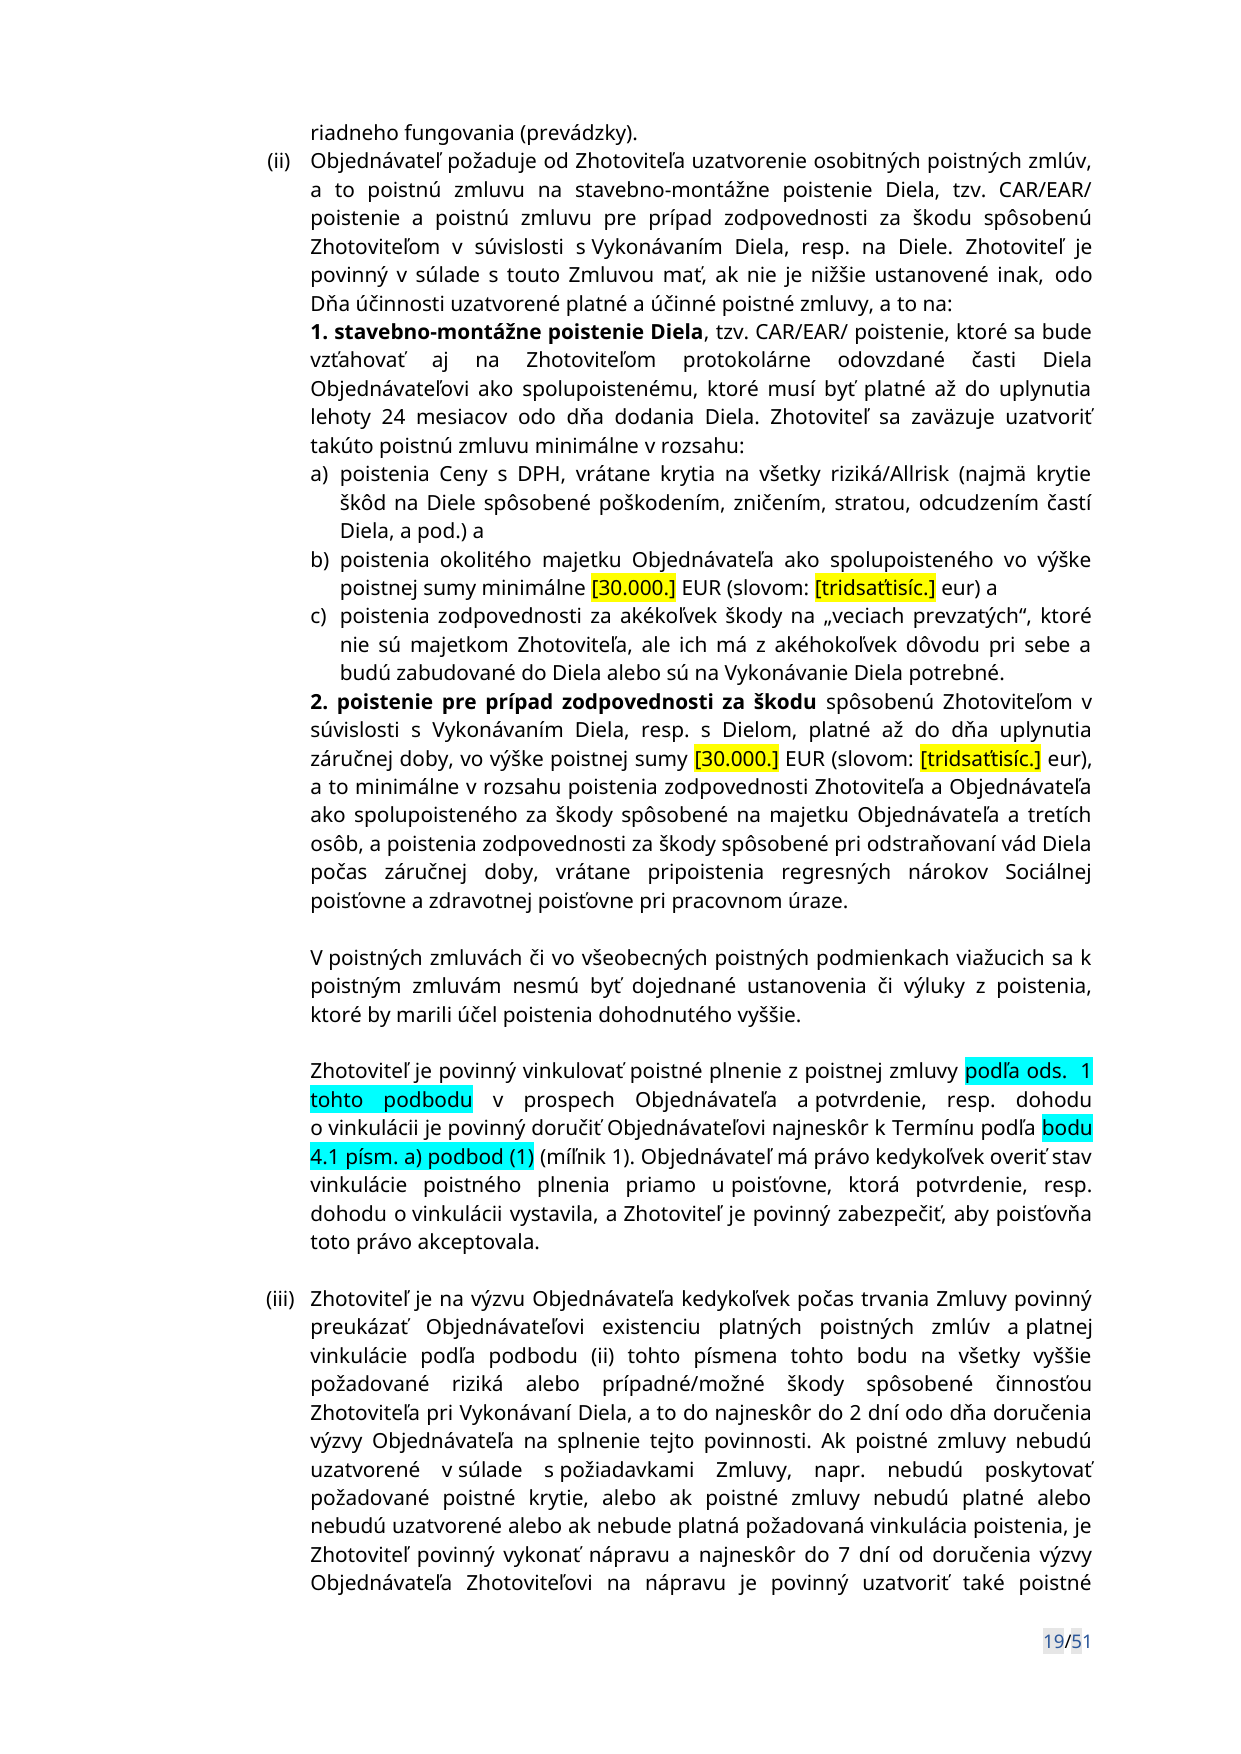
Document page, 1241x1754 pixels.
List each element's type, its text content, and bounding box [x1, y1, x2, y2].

list (ii) Objednávateľ požaduje od Zhotoviteľa uzatvorenie osobitných poistných zmlúv, a to poistnú zmluvu na stavebno-montážne poistenie Diela, tzv. CAR/EAR/ poistenie a poistnú zmluvu pre prípad zodpovednosti za škodu spôsobenú Zhotoviteľom v súvislosti s Vykonávaním Diela, resp. na Diele. Zhotoviteľ je povinný v súlade s touto Zmluvou mať, ak nie je nižšie ustanovené inak, odo Dňa účinnosti uzatvorené platné a účinné poistné zmluvy, a to na: [267, 147, 1093, 317]
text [266, 118, 1093, 147]
list poistenia zodpovednosti za akékoľvek škody na „veciach prevzatých“, ktoré nie sú majetkom Zhotoviteľa, ale ich má z akéhokoľvek dôvodu pri sebe a budú zabudované do Diela alebo sú na Vykonávanie Diela potrebné. [310, 602, 1093, 687]
list poistenia okolitého majetku Objednávateľa ako spolupoisteného vo výške poistnej sumy minimálne [30.000.] EUR (slovom: [tridsaťtisíc.] eur) a [310, 545, 1093, 602]
text V poistných zmluvách či vo všeobecných poistných podmienkach viažucich sa k poistným zmluvám nesmú byť dojednané ustanovenia či výluky z poistenia, ktoré by marili účel poistenia dohodnutého vyššie. [310, 943, 1093, 1028]
list poistenia Ceny s DPH, vrátane krytia na všetky riziká/Allrisk (najmä krytie škôd na Diele spôsobené poškodením, zničením, stratou, odcudzením častí Diela, a pod.) a [310, 459, 1093, 545]
text Zhotoviteľ je povinný vinkulovať poistné plnenie z poistnej zmluvy podľa ods. 1 tohto podbodu v prospech Objednávateľa a potvrdenie, resp. dohodu o vinkulácii je povinný doručiť Objednávateľovi najneskôr k Termínu podľa bodu 4.1 písm. a) podbod (1) (míľnik 1). Objednávateľ má právo kedykoľvek overiť stav vinkulácie poistného plnenia priamo u poisťovne, ktorá potvrdenie, resp. dohodu o vinkulácii vystavila, a Zhotoviteľ je povinný zabezpečiť, aby poisťovňa toto právo akceptovala. [310, 1057, 1093, 1256]
list 1. stavebno-montážne poistenie Diela, tzv. CAR/EAR/ poistenie, ktoré sa bude vzťahovať aj na Zhotoviteľom protokolárne odovzdané časti Diela Objednávateľovi ako spolupoistenému, ktoré musí byť platné až do uplynutia lehoty 24 mesiacov odo dňa dodania Diela. Zhotoviteľ sa zaväzuje uzatvoriť takúto poistnú zmluvu minimálne v rozsahu: [310, 317, 1093, 459]
text 2. poistenie pre prípad zodpovednosti za škodu spôsobenú Zhotoviteľom v súvislosti s Vykonávaním Diela, resp. s Dielom, platné až do dňa uplynutia záručnej doby, vo výške poistnej sumy [30.000.] EUR (slovom: [tridsaťtisíc.] eur), a to minimálne v rozsahu poistenia zodpovednosti Zhotoviteľa a Objednávateľa ako spolupoisteného za škody spôsobené na majetku Objednávateľa a tretích osôb, a poistenia zodpovednosti za škody spôsobené pri odstraňovaní vád Diela počas záručnej doby, vrátane pripoistenia regresných nárokov Sociálnej poisťovne a zdravotnej poisťovne pri pracovnom úraze. [310, 687, 1093, 914]
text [266, 1284, 1093, 1597]
